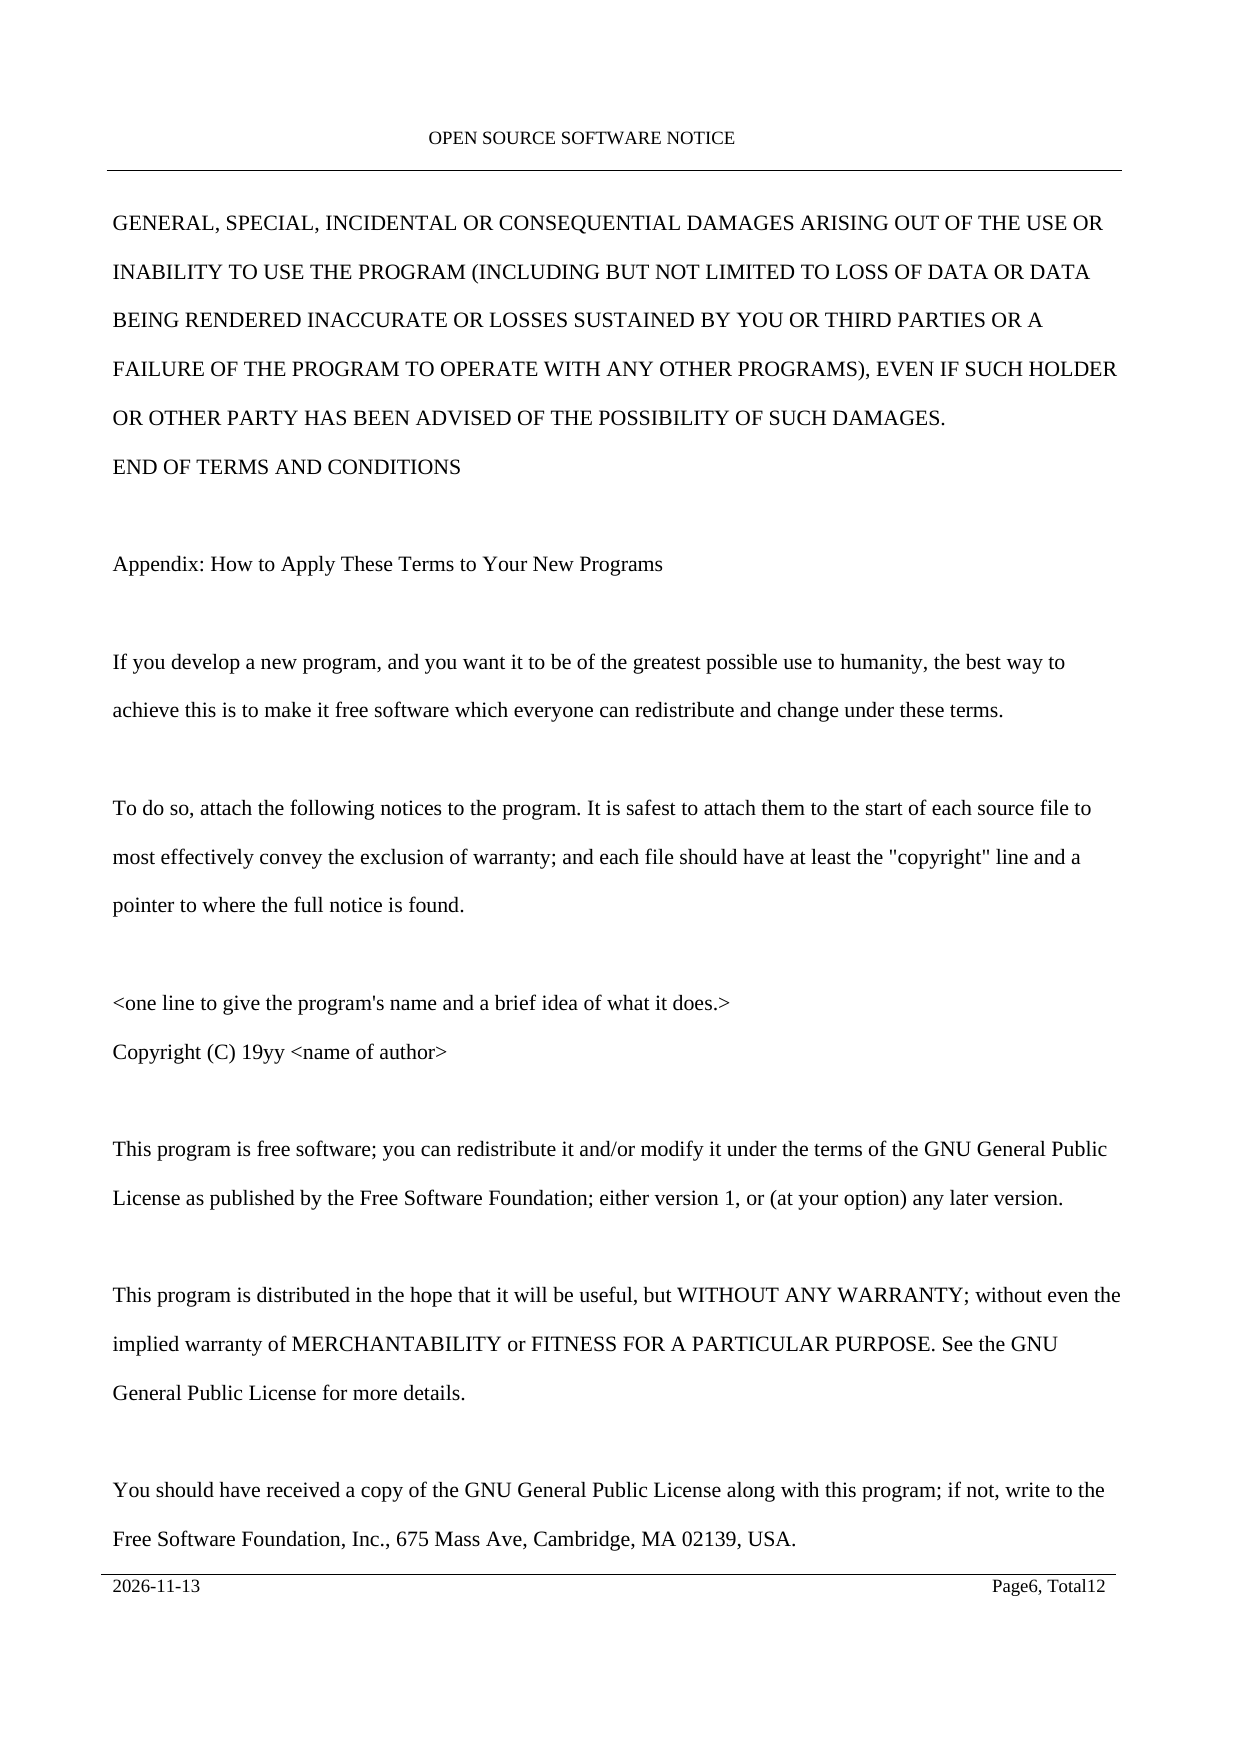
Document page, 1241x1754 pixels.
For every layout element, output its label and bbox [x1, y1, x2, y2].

text [112, 206, 1128, 1555]
